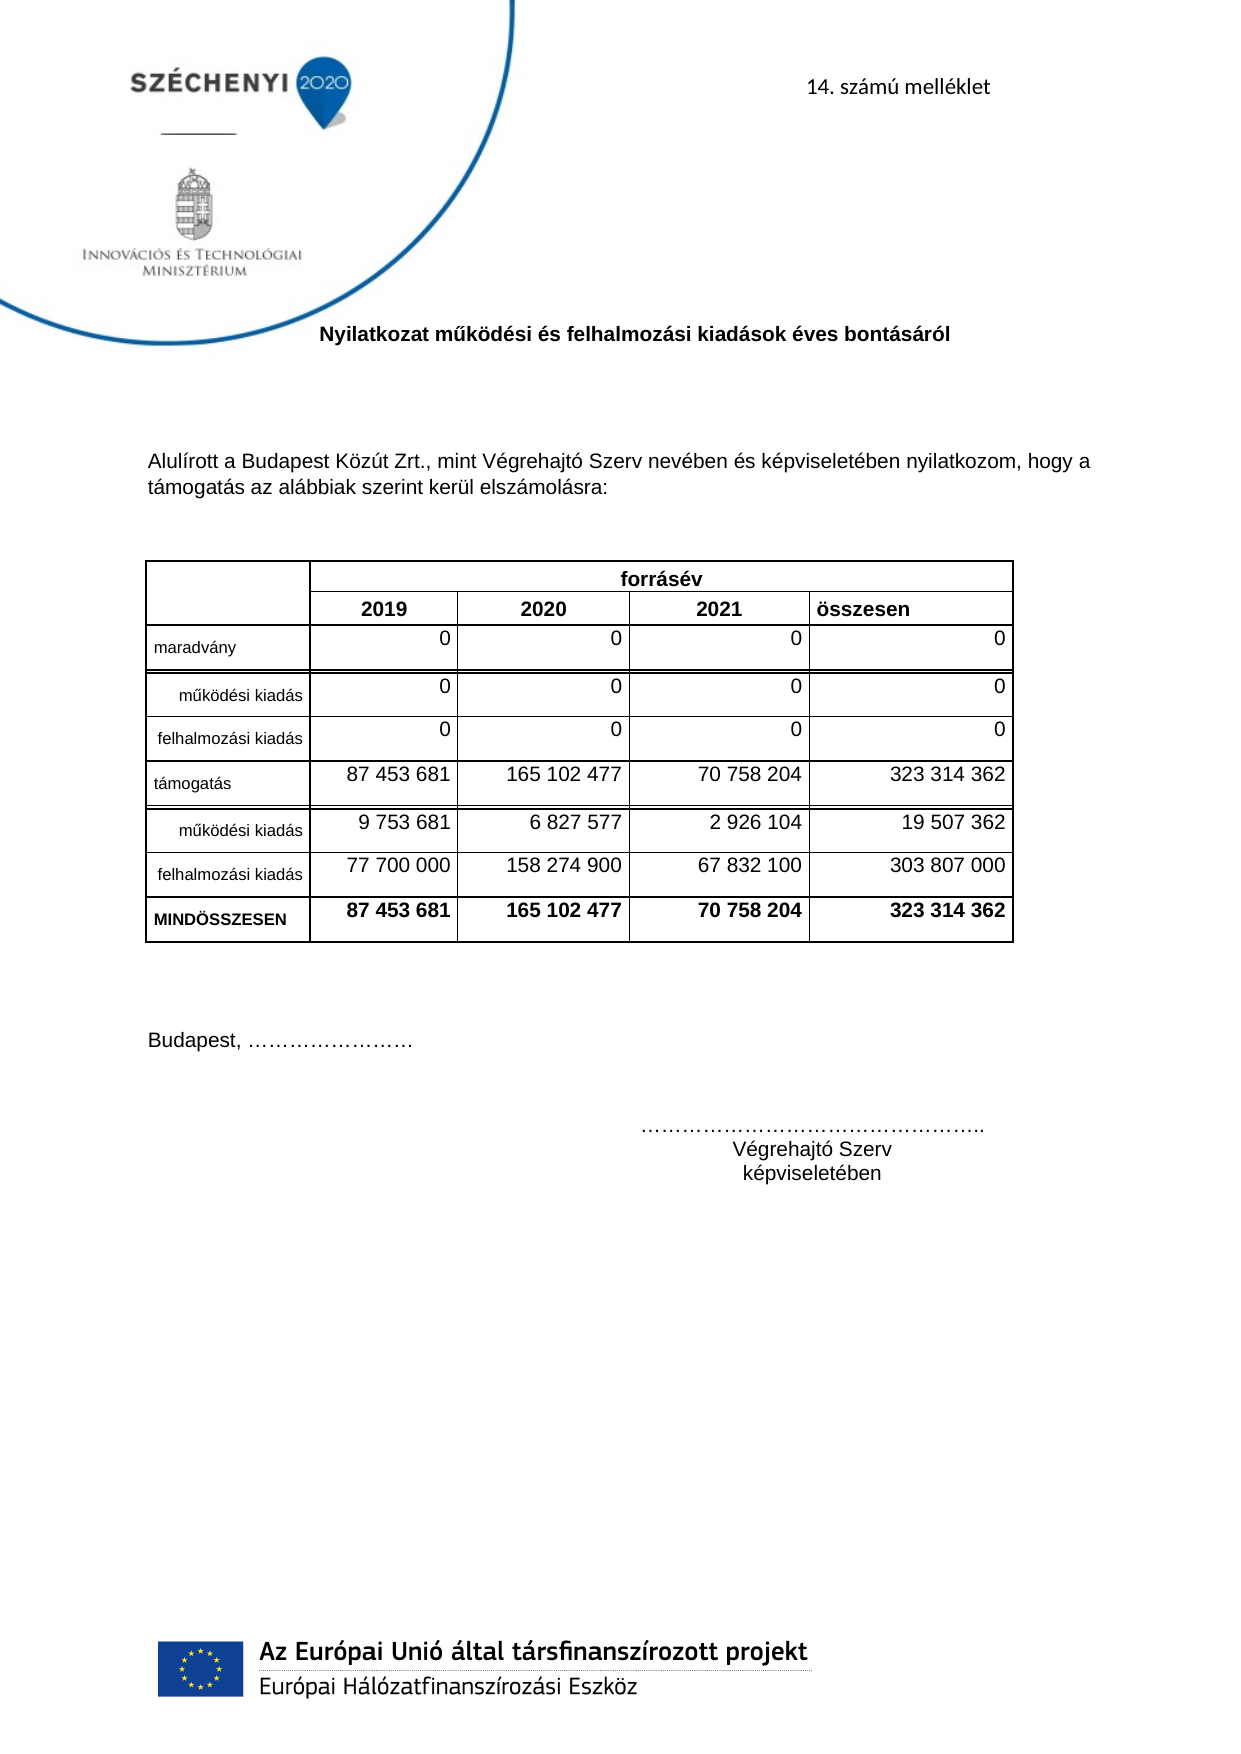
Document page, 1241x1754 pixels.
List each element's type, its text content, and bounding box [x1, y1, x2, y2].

table_cell 0 [458, 626, 629, 669]
table_cell 2020 [458, 592, 629, 624]
table_cell felhalmozási kiadás [147, 717, 309, 760]
table_cell 2021 [630, 592, 809, 624]
table_cell 0 [630, 674, 809, 716]
table_cell 0 [630, 717, 809, 760]
picture [0, 0, 528, 357]
text ………………………………………….. [148, 1113, 1092, 1137]
table_cell 165 102 477 [458, 898, 629, 941]
table_cell 0 [311, 717, 457, 760]
table_cell MINDÖSSZESEN [147, 898, 309, 941]
table_cell 2 926 104 [630, 810, 809, 852]
table_cell működési kiadás [147, 810, 309, 852]
table_cell 0 [458, 674, 629, 716]
table_cell maradvány [147, 626, 309, 669]
table_cell összesen [810, 592, 1012, 624]
table_cell 0 [810, 717, 1012, 760]
table_header [147, 562, 309, 624]
text Budapest, …………………… [148, 1028, 1092, 1052]
text Alulírott a Budapest Közút Zrt., mint Végrehajtó Szerv nevében és képviseletében nyilatkozom, hogy a támogatás az alábbiak szerint kerül elszámolásra: [148, 449, 1092, 499]
table_cell 0 [810, 626, 1012, 669]
table_cell 0 [311, 626, 457, 669]
table_cell 0 [810, 674, 1012, 716]
table_cell 2019 [311, 592, 457, 624]
picture [147, 1632, 823, 1707]
table_cell 19 507 362 [810, 810, 1012, 852]
table_cell 0 [630, 626, 809, 669]
table_cell 0 [458, 717, 629, 760]
table_cell működési kiadás [147, 674, 309, 716]
text képviseletében [148, 1161, 1092, 1185]
table_cell 67 832 100 [630, 853, 809, 896]
table_cell 6 827 577 [458, 810, 629, 852]
table_cell 70 758 204 [630, 898, 809, 941]
table_cell felhalmozási kiadás [147, 853, 309, 896]
table_cell 303 807 000 [810, 853, 1012, 896]
text Végrehajtó Szerv [148, 1137, 1092, 1161]
table_cell 70 758 204 [630, 762, 809, 805]
table_cell 165 102 477 [458, 762, 629, 805]
table_cell támogatás [147, 762, 309, 805]
table_cell 87 453 681 [311, 762, 457, 805]
table_header forrásév [311, 562, 1012, 591]
table_cell 77 700 000 [311, 853, 457, 896]
table_cell 87 453 681 [311, 898, 457, 941]
table_cell 0 [311, 674, 457, 716]
table_cell 158 274 900 [458, 853, 629, 896]
table_cell 323 314 362 [810, 762, 1012, 805]
table_cell 323 314 362 [810, 898, 1012, 941]
table_cell 9 753 681 [311, 810, 457, 852]
text Nyilatkozat működési és felhalmozási kiadások éves bontásáról [310, 322, 960, 346]
